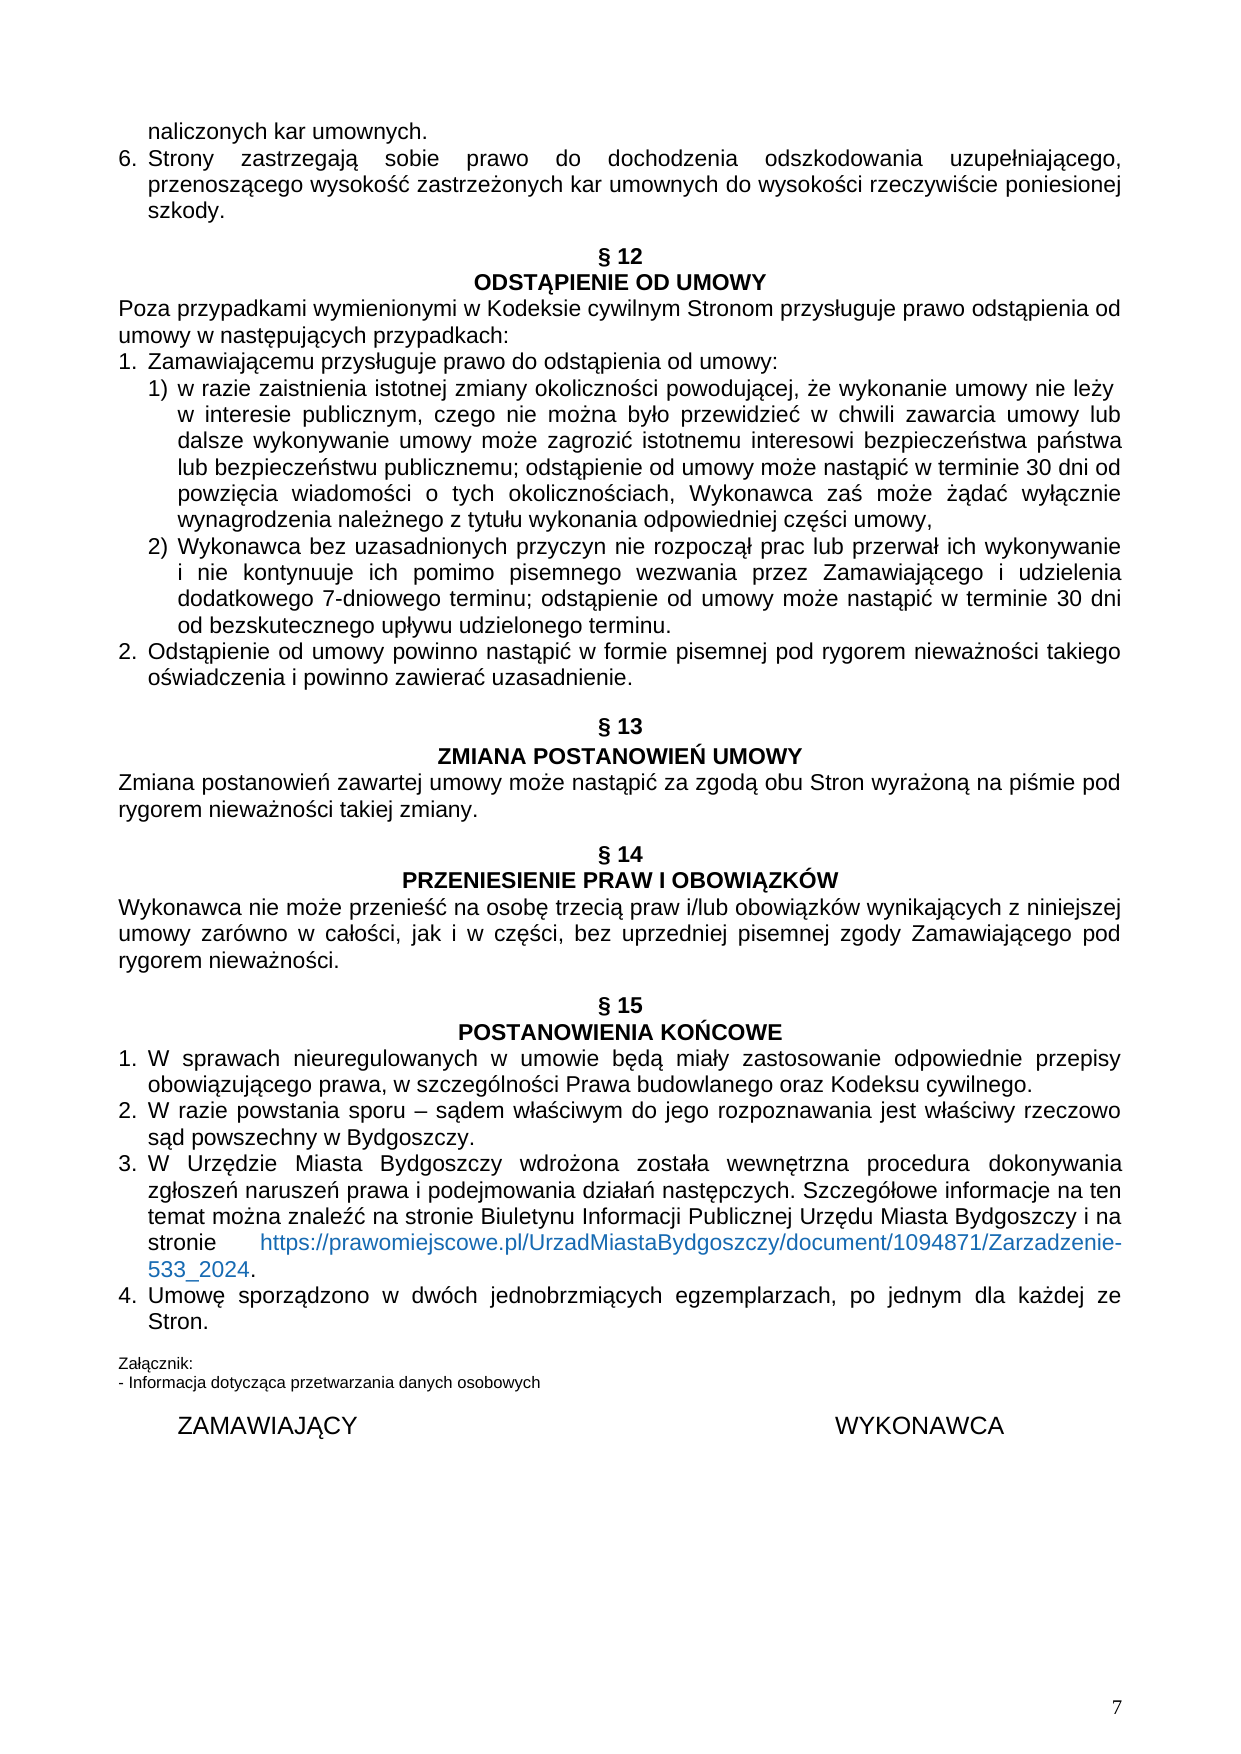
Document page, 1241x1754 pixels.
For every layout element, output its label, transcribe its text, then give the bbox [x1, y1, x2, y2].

text § 14 [118, 841, 1122, 867]
text § 13 [118, 713, 1122, 739]
list Strony zastrzegają sobie prawo do dochodzenia odszkodowania uzupełniającego, przenoszącego wysokość zastrzeżonych kar umownych do wysokości rzeczywiście poniesionej szkody. [118, 144, 1122, 223]
text Wykonawca nie może przenieść na osobę trzecią praw i/lub obowiązków wynikających z niniejszej umowy zarówno w całości, jak i w części, bez uprzedniej pisemnej zgody Zamawiającego pod rygorem nieważności. [118, 894, 1122, 973]
list W razie powstania sporu – sądem właściwym do jego rozpoznawania jest właściwy rzeczowo sąd powszechny w Bydgoszczy. [118, 1097, 1122, 1150]
list W sprawach nieuregulowanych w umowie będą miały zastosowanie odpowiednie przepisy obowiązującego prawa, w szczególności Prawa budowlanego oraz Kodeksu cywilnego. [118, 1045, 1122, 1097]
list Odstąpienie od umowy powinno nastąpić w formie pisemnej pod rygorem nieważności takiego oświadczenia i powinno zawierać uzasadnienie. [118, 638, 1122, 691]
list Zamawiającemu przysługuje prawo do odstąpienia od umowy: [118, 348, 1122, 374]
list Umowę sporządzono w dwóch jednobrzmiących egzemplarzach, po jednym dla każdej ze Stron. [118, 1282, 1122, 1335]
text PRZENIESIENIE PRAW I OBOWIĄZKÓW [118, 867, 1122, 894]
text § 15 [118, 992, 1122, 1018]
text POSTANOWIENIA KOŃCOWE [118, 1018, 1122, 1045]
text § 12 [118, 243, 1122, 269]
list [118, 118, 1122, 144]
text Załącznik: [118, 1354, 1122, 1373]
text ZMIANA POSTANOWIEŃ UMOWY [118, 743, 1122, 769]
text Poza przypadkami wymienionymi w Kodeksie cywilnym Stronom przysługuje prawo odstąpienia od umowy w następujących przypadkach: [118, 295, 1122, 348]
subtitle ZAMAWIAJĄCY WYKONAWCA [118, 1411, 1122, 1440]
text ODSTĄPIENIE OD UMOWY [118, 269, 1122, 295]
list w razie zaistnienia istotnej zmiany okoliczności powodującej, że wykonanie umowy nie leży w interesie publicznym, czego nie można było przewidzieć w chwili zawarcia umowy lub dalsze wykonywanie umowy może zagrozić istotnemu interesowi bezpieczeństwa państwa lub bezpieczeństwu publicznemu; odstąpienie od umowy może nastąpić w terminie 30 dni od powzięcia wiadomości o tych okolicznościach, Wykonawca zaś może żądać wyłącznie wynagrodzenia należnego z tytułu wykonania odpowiedniej części umowy, [148, 374, 1122, 533]
list W Urzędzie Miasta Bydgoszczy wdrożona została wewnętrzna procedura dokonywania zgłoszeń naruszeń prawa i podejmowania działań następczych. Szczegółowe informacje na ten temat można znaleźć na stronie Biuletynu Informacji Publicznej Urzędu Miasta Bydgoszczy i na stronie https://prawomiejscowe.pl/UrzadMiastaBydgoszczy/document/1094871/Zarzadzenie-533_2024. [118, 1150, 1122, 1282]
text Zmiana postanowień zawartej umowy może nastąpić za zgodą obu Stron wyrażoną na piśmie pod rygorem nieważności takiej zmiany. [118, 769, 1122, 822]
list Wykonawca bez uzasadnionych przyczyn nie rozpoczął prac lub przerwał ich wykonywanie i nie kontynuuje ich pomimo pisemnego wezwania przez Zamawiającego i udzielenia dodatkowego 7-dniowego terminu; odstąpienie od umowy może nastąpić w terminie 30 dni od bezskutecznego upływu udzielonego terminu. [148, 533, 1122, 638]
text - Informacja dotycząca przetwarzania danych osobowych [118, 1373, 1122, 1392]
